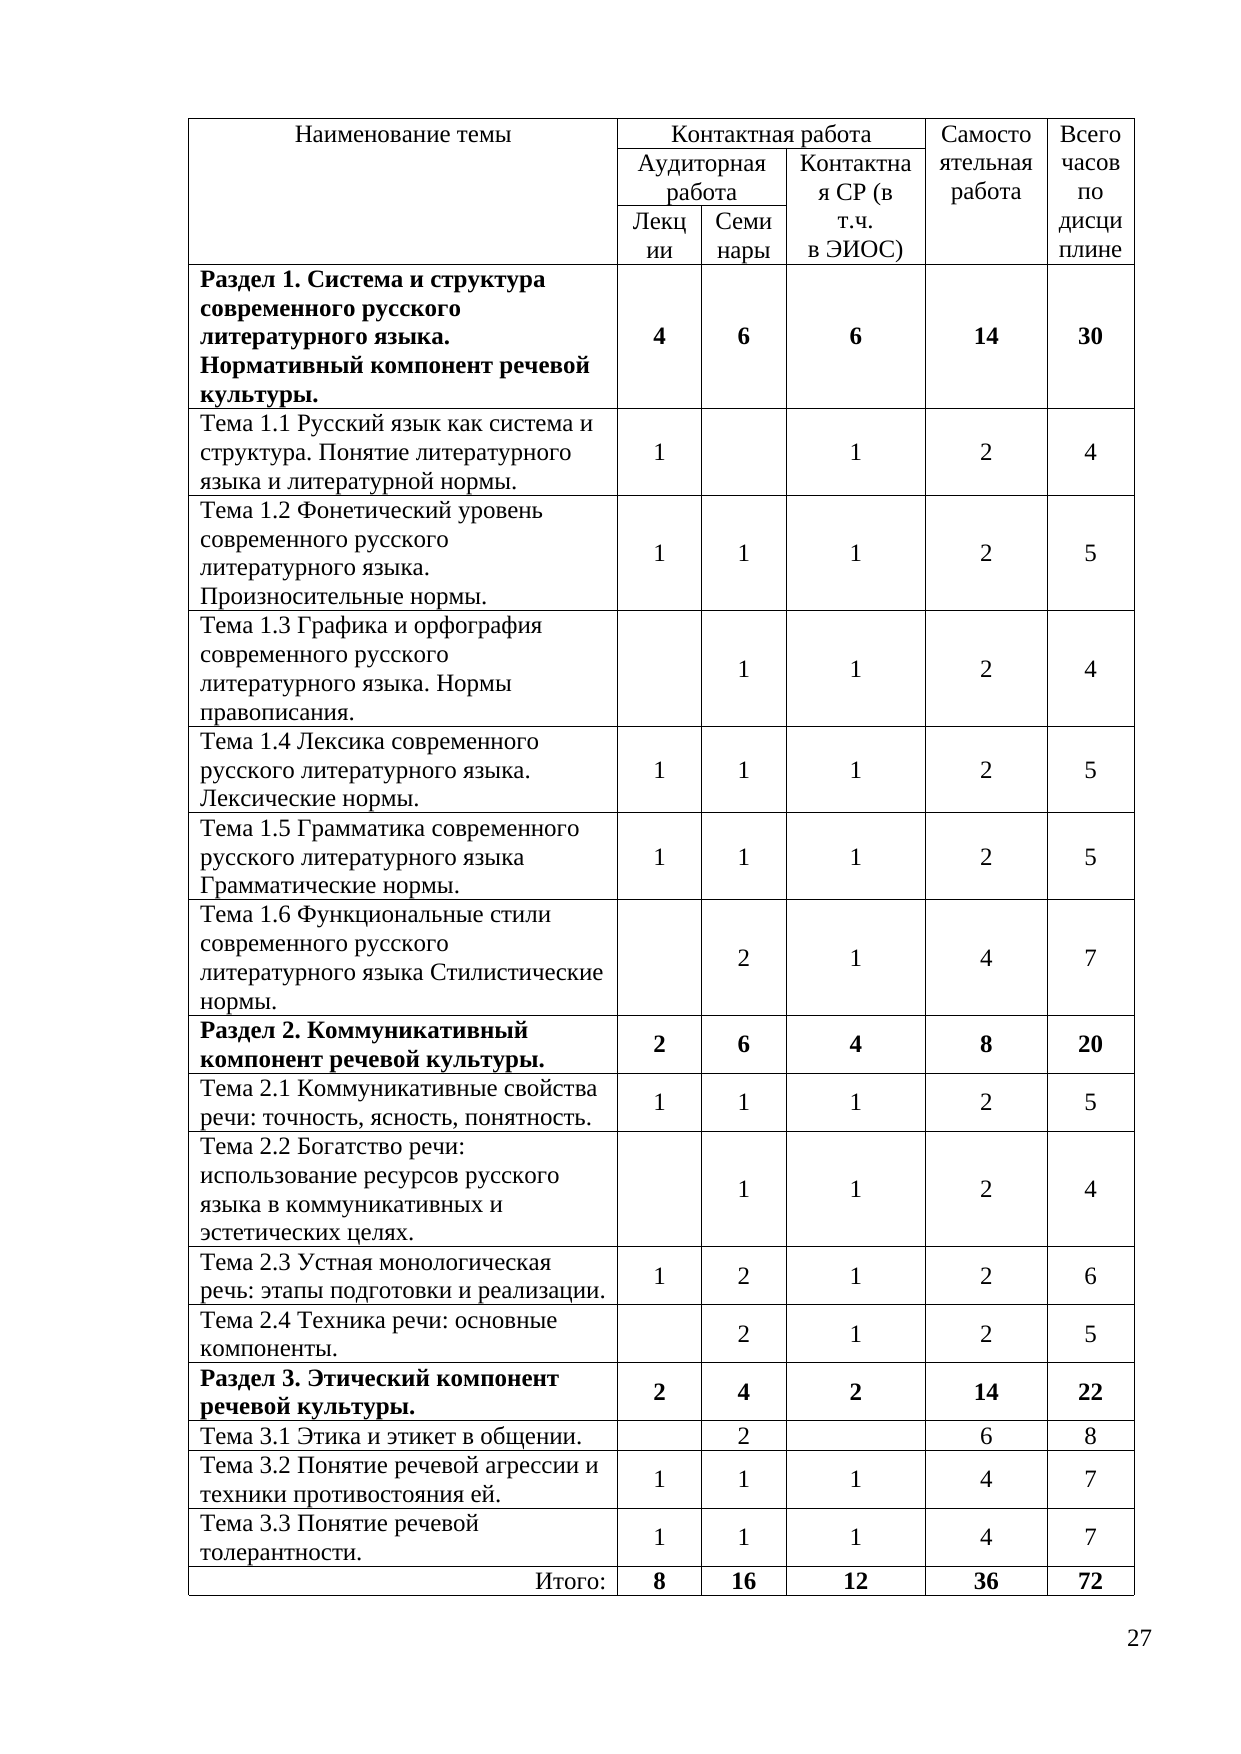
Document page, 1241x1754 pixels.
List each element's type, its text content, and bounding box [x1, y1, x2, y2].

table_cell 1 [618, 496, 701, 610]
table_cell Аудиторная работа [618, 149, 786, 205]
table_header Всего часов по дисциплине [1048, 119, 1134, 263]
table_cell 2 [926, 611, 1047, 726]
table_cell 2 [926, 727, 1047, 812]
table_cell 5 [1048, 727, 1134, 812]
table_cell 36 [926, 1567, 1047, 1595]
table_cell 1 [618, 1074, 701, 1131]
table_cell 2 [926, 813, 1047, 899]
table_cell Контактная СР (в т.ч. в ЭИОС) [787, 149, 925, 263]
table_cell 6 [926, 1421, 1047, 1449]
table_cell Тема 3.1 Этика и этикет в общении. [189, 1421, 617, 1449]
table_cell 4 [926, 1509, 1047, 1566]
table_cell Раздел 1. Система и структура современного русского литературного языка. Нормативный компонент речевой культуры. [189, 265, 617, 408]
table_cell 1 [702, 1451, 786, 1507]
table_cell 1 [618, 1247, 701, 1304]
table_cell 1 [787, 496, 925, 610]
table_cell 1 [618, 813, 701, 899]
table_cell Раздел 3. Этический компонент речевой культуры. [189, 1363, 617, 1420]
table_cell 1 [787, 727, 925, 812]
table_cell 30 [1048, 265, 1134, 408]
table_cell 1 [702, 611, 786, 726]
table_cell 8 [618, 1567, 701, 1595]
table_cell 2 [702, 1421, 786, 1449]
table_cell Тема 3.2 Понятие речевой агрессии и техники противостояния ей. [189, 1451, 617, 1507]
table_cell [787, 1421, 925, 1449]
table_cell Тема 1.3 Графика и орфография современного русского литературного языка. Нормы правописания. [189, 611, 617, 726]
table_header Самостоятельная работа [926, 119, 1047, 263]
table_cell 2 [926, 496, 1047, 610]
table_cell Тема 3.3 Понятие речевой толерантности. [189, 1509, 617, 1566]
table_cell 6 [702, 1016, 786, 1073]
table_cell 1 [787, 1451, 925, 1507]
table_cell 16 [702, 1567, 786, 1595]
table_cell 22 [1048, 1363, 1134, 1420]
table_cell 1 [787, 1074, 925, 1131]
table_cell 2 [702, 1247, 786, 1304]
table_cell [618, 611, 701, 726]
table_cell 1 [787, 1509, 925, 1566]
table_cell 1 [702, 496, 786, 610]
table_cell 1 [702, 1509, 786, 1566]
table_cell 8 [926, 1016, 1047, 1073]
table_header Контактная работа [618, 119, 925, 147]
table_cell [618, 1305, 701, 1362]
table_cell 2 [926, 1132, 1047, 1246]
table_cell [618, 1421, 701, 1449]
table_cell 1 [702, 727, 786, 812]
table_cell Тема 1.5 Грамматика современного русского литературного языка Грамматические нормы. [189, 813, 617, 899]
table_cell 4 [926, 900, 1047, 1014]
table_cell 5 [1048, 1305, 1134, 1362]
table_header Наименование темы [189, 119, 617, 263]
table_cell 7 [1048, 1509, 1134, 1566]
table_cell 1 [787, 900, 925, 1014]
table_cell 14 [926, 1363, 1047, 1420]
table_cell 2 [926, 1305, 1047, 1362]
table_cell 72 [1048, 1567, 1134, 1595]
table_cell 2 [618, 1363, 701, 1420]
table_cell 5 [1048, 813, 1134, 899]
table_cell 4 [618, 265, 701, 408]
table_cell [618, 900, 701, 1014]
table_cell Тема 1.4 Лексика современного русского литературного языка. Лексические нормы. [189, 727, 617, 812]
table_cell 8 [1048, 1421, 1134, 1449]
table_cell 14 [926, 265, 1047, 408]
table_cell 1 [618, 409, 701, 494]
table_cell 6 [787, 265, 925, 408]
table_cell 1 [787, 1305, 925, 1362]
table_cell 2 [702, 1305, 786, 1362]
table_cell 1 [618, 1509, 701, 1566]
table_cell 4 [1048, 409, 1134, 494]
table_cell Тема 2.1 Коммуникативные свойства речи: точность, ясность, понятность. [189, 1074, 617, 1131]
table_cell 12 [787, 1567, 925, 1595]
table_cell 1 [787, 813, 925, 899]
table_cell 7 [1048, 1451, 1134, 1507]
table_cell 2 [926, 1247, 1047, 1304]
table_cell 1 [787, 409, 925, 494]
table_cell 4 [1048, 1132, 1134, 1246]
table_cell 5 [1048, 496, 1134, 610]
table_cell [618, 1132, 701, 1246]
table_cell Тема 2.2 Богатство речи: использование ресурсов русского языка в коммуникативных и эстетических целях. [189, 1132, 617, 1246]
table_cell 1 [702, 813, 786, 899]
table_cell 1 [702, 1132, 786, 1246]
table_cell 1 [787, 611, 925, 726]
table_cell 2 [926, 409, 1047, 494]
table_cell 5 [1048, 1074, 1134, 1131]
table_cell 2 [618, 1016, 701, 1073]
table_cell Тема 1.1 Русский язык как система и структура. Понятие литературного языка и литературной нормы. [189, 409, 617, 494]
table_cell Тема 2.3 Устная монологическая речь: этапы подготовки и реализации. [189, 1247, 617, 1304]
table_cell 2 [926, 1074, 1047, 1131]
table_cell Лекции [618, 206, 701, 263]
table_cell 1 [618, 727, 701, 812]
table_cell 1 [702, 1074, 786, 1131]
table_cell 4 [926, 1451, 1047, 1507]
table_cell 1 [618, 1451, 701, 1507]
table_cell 2 [787, 1363, 925, 1420]
table_cell 6 [702, 265, 786, 408]
table_cell 4 [702, 1363, 786, 1420]
table_cell Итого: [189, 1567, 617, 1595]
table_cell Тема 1.2 Фонетический уровень современного русского литературного языка. Произносительные нормы. [189, 496, 617, 610]
table_cell 4 [787, 1016, 925, 1073]
table_cell 1 [787, 1247, 925, 1304]
table_cell Семинары [702, 206, 786, 263]
table_cell 7 [1048, 900, 1134, 1014]
table_cell 1 [787, 1132, 925, 1246]
table_cell 4 [1048, 611, 1134, 726]
table_cell [702, 409, 786, 494]
table_cell 2 [702, 900, 786, 1014]
table_cell 20 [1048, 1016, 1134, 1073]
table_cell Тема 1.6 Функциональные стили современного русского литературного языка Стилистические нормы. [189, 900, 617, 1014]
table_cell Тема 2.4 Техника речи: основные компоненты. [189, 1305, 617, 1362]
table_cell Раздел 2. Коммуникативный компонент речевой культуры. [189, 1016, 617, 1073]
table_cell 6 [1048, 1247, 1134, 1304]
